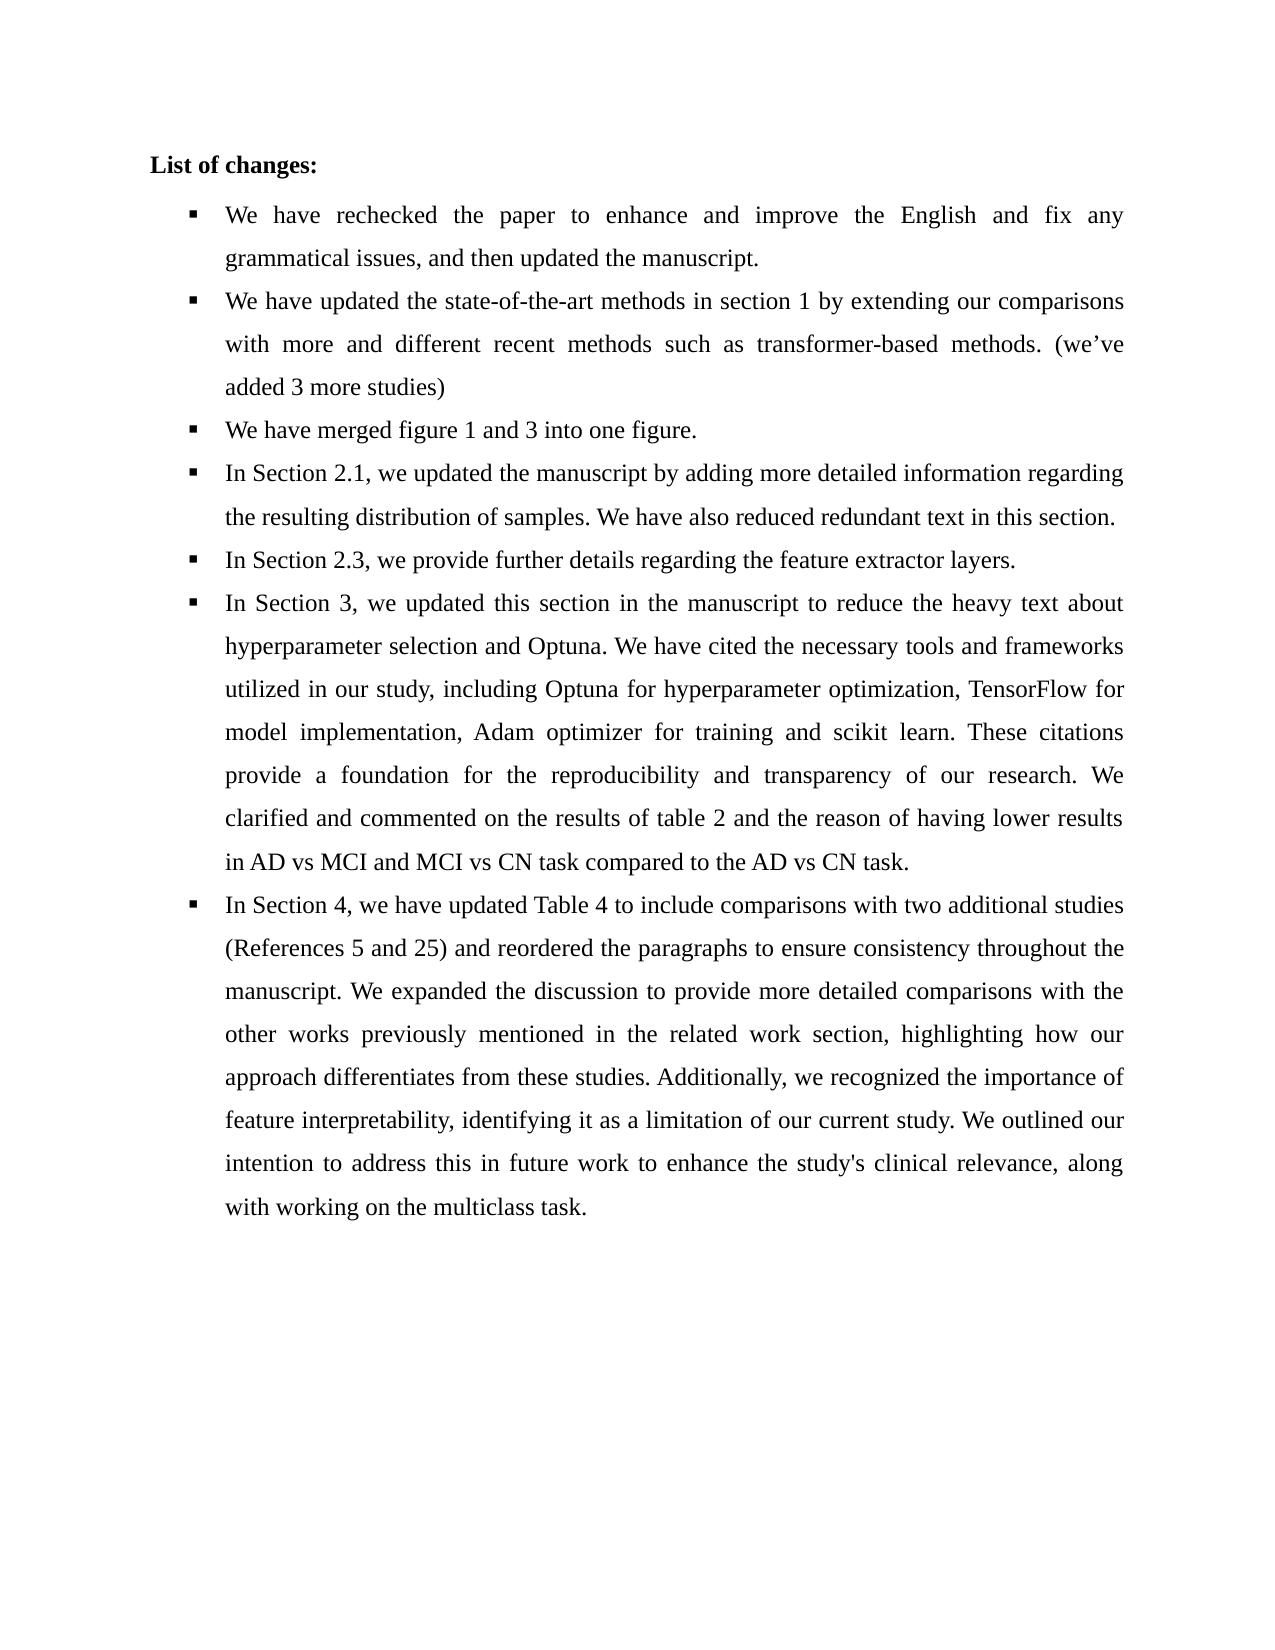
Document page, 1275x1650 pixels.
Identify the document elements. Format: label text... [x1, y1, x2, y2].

list We have updated the state-of-the-art methods in section 1 by extending our comparisons with more and different recent methods such as transformer-based methods. (we’ve added 3 more studies) [187, 286, 1125, 401]
list We have rechecked the paper to enhance and improve the English and fix any grammatical issues, and then updated the manuscript. [187, 200, 1125, 272]
list We have merged figure 1 and 3 into one figure. [187, 415, 1125, 444]
list In Section 2.3, we provide further details regarding the feature extractor layers. [187, 545, 1125, 573]
list In Section 2.1, we updated the manuscript by adding more detailed information regarding the resulting distribution of samples. We have also reduced redundant text in this section. [187, 458, 1125, 530]
list In Section 3, we updated this section in the manuscript to reduce the heavy text about hyperparameter selection and Optuna. We have cited the necessary tools and frameworks utilized in our study, including Optuna for hyperparameter optimization, TensorFlow for model implementation, Adam optimizer for training and scikit learn. These citations provide a foundation for the reproducibility and transparency of our research. We clarified and commented on the results of table 2 and the reason of having lower results in AD vs MCI and MCI vs CN task compared to the AD vs CN task. [187, 588, 1125, 875]
text List of changes: [150, 150, 1125, 179]
list In Section 4, we have updated Table 4 to include comparisons with two additional studies (References 5 and 25) and reordered the paragraphs to ensure consistency throughout the manuscript. We expanded the discussion to provide more detailed comparisons with the other works previously mentioned in the related work section, highlighting how our approach differentiates from these studies. Additionally, we recognized the importance of feature interpretability, identifying it as a limitation of our current study. We outlined our intention to address this in future work to enhance the study's clinical relevance, along with working on the multiclass task. [187, 890, 1125, 1220]
